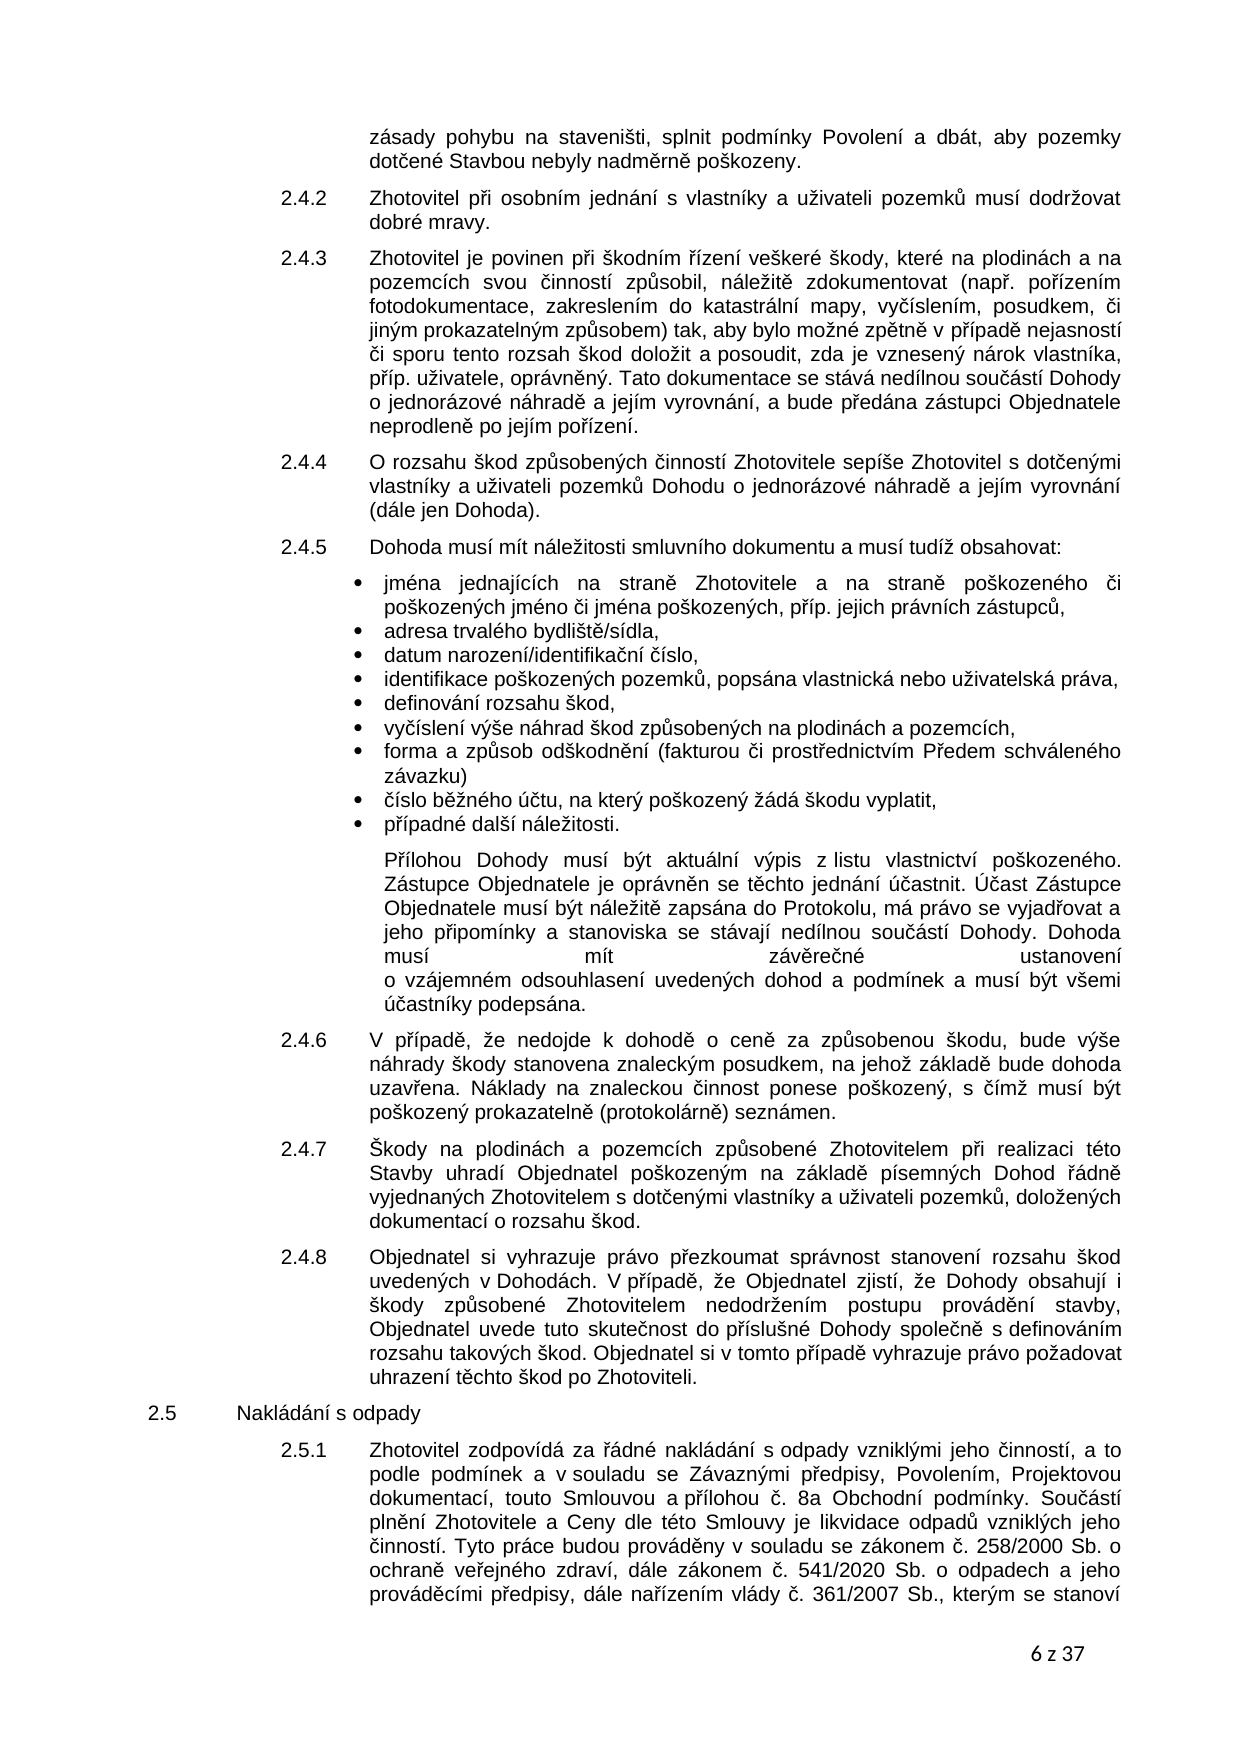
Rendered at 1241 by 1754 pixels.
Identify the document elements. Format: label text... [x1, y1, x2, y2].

text vyčíslení výše náhrad škod způsobených na plodinách a pozemcích, [354, 715, 1122, 739]
text adresa trvalého bydliště/sídla, [354, 619, 1122, 643]
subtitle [281, 125, 1122, 173]
subtitle Zhotovitel je povinen při škodním řízení veškeré škody, které na plodinách a na pozemcích svou činností způsobil, náležitě zdokumentovat (např. pořízením fotodokumentace, zakreslením do katastrální mapy, vyčíslením, posudkem, či jiným prokazatelným způsobem) tak, aby bylo možné zpětně v případě nejasností či sporu tento rozsah škod doložit a posoudit, zda je vznesený nárok vlastníka, příp. uživatele, oprávněný. Tato dokumentace se stává nedílnou součástí Dohody o jednorázové náhradě a jejím vyrovnání, a bude předána zástupci Objednatele neprodleně po jejím pořízení. [281, 246, 1122, 438]
subtitle Zhotovitel při osobním jednání s vlastníky a uživateli pozemků musí dodržovat dobré mravy. [281, 186, 1122, 233]
text identifikace poškozených pozemků, popsána vlastnická nebo uživatelská práva, [354, 667, 1122, 691]
subtitle V případě, že nedojde k dohodě o ceně za způsobenou škodu, bude výše náhrady škody stanovena znaleckým posudkem, na jehož základě bude dohoda uzavřena. Náklady na znaleckou činnost ponese poškozený, s čímž musí být poškozený prokazatelně (protokolárně) seznámen. [281, 1028, 1122, 1124]
text Přílohou Dohody musí být aktuální výpis z listu vlastnictví poškozeného. Zástupce Objednatele je oprávněn se těchto jednání účastnit. Účast Zástupce Objednatele musí být náležitě zapsána do Protokolu, má právo se vyjadřovat a jeho připomínky a stanoviska se stávají nedílnou součástí Dohody. Dohoda musí mít závěrečné ustanovení o vzájemném odsouhlasení uvedených dohod a podmínek a musí být všemi účastníky podepsána. [384, 848, 1122, 1016]
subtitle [281, 1438, 1122, 1605]
subtitle Dohoda musí mít náležitosti smluvního dokumentu a musí tudíž obsahovat: [281, 534, 1122, 558]
text případné další náležitosti. [354, 811, 1122, 836]
text definování rozsahu škod, [354, 691, 1122, 715]
subtitle Škody na plodinách a pozemcích způsobené Zhotovitelem při realizaci této Stavby uhradí Objednatel poškozeným na základě písemných Dohod řádně vyjednaných Zhotovitelem s dotčenými vlastníky a uživateli pozemků, doložených dokumentací o rozsahu škod. [281, 1137, 1122, 1232]
text forma a způsob odškodnění (fakturou či prostřednictvím Předem schváleného závazku) [354, 739, 1122, 787]
subtitle Nakládání s odpady [148, 1401, 1122, 1425]
text datum narození/identifikační číslo, [354, 643, 1122, 667]
subtitle O rozsahu škod způsobených činností Zhotovitele sepíše Zhotovitel s dotčenými vlastníky a uživateli pozemků Dohodu o jednorázové náhradě a jejím vyrovnání (dále jen Dohoda). [281, 450, 1122, 522]
subtitle Objednatel si vyhrazuje právo přezkoumat správnost stanovení rozsahu škod uvedených v Dohodách. V případě, že Objednatel zjistí, že Dohody obsahují i škody způsobené Zhotovitelem nedodržením postupu provádění stavby, Objednatel uvede tuto skutečnost do příslušné Dohody společně s definováním rozsahu takových škod. Objednatel si v tomto případě vyhrazuje právo požadovat uhrazení těchto škod po Zhotoviteli. [281, 1245, 1122, 1389]
text číslo běžného účtu, na který poškozený žádá škodu vyplatit, [354, 787, 1122, 811]
text jména jednajících na straně Zhotovitele a na straně poškozeného či poškozených jméno či jména poškozených, příp. jejich právních zástupců, [354, 571, 1122, 619]
